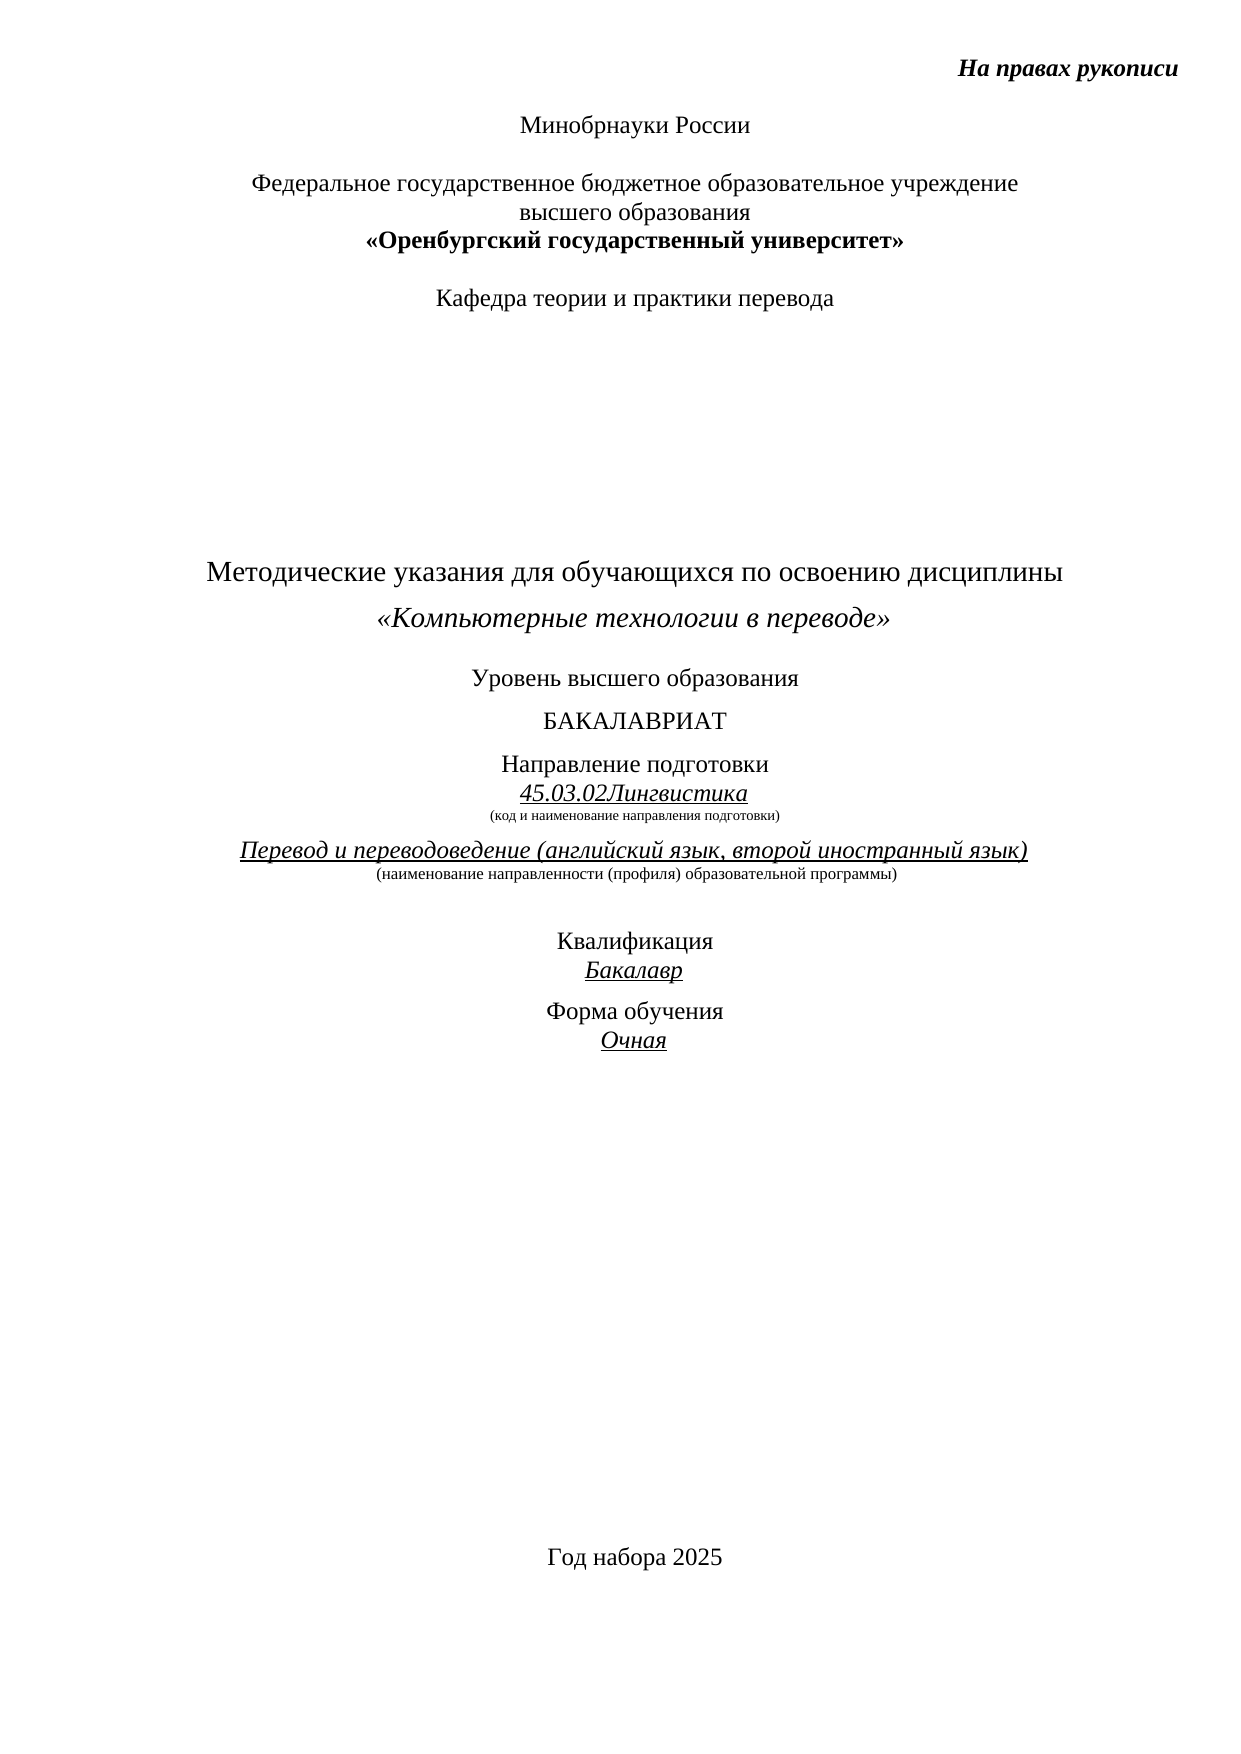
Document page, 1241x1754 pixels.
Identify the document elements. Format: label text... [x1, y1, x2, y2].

text Уровень высшего образования [88, 663, 1181, 691]
text Направление подготовки [88, 749, 1181, 778]
text Форма обучения [88, 996, 1181, 1025]
text Минобрнауки России [88, 111, 1181, 139]
text «Компьютерные технологии в переводе» [88, 600, 1181, 634]
text Методические указания для обучающихся по освоению дисциплины [88, 554, 1181, 588]
text (код и наименование направления подготовки) [88, 806, 1181, 835]
text На правах рукописи [88, 53, 1181, 82]
text «Оренбургский государственный университет» [88, 226, 1181, 254]
text Кафедра теории и практики перевода [88, 283, 1181, 312]
text Квалификация [88, 926, 1181, 955]
text (наименование направленности (профиля) образовательной программы) [88, 864, 1181, 897]
text Год набора 2025 [88, 1542, 1181, 1571]
text Очная [88, 1025, 1181, 1054]
text Бакалавр [88, 955, 1181, 984]
text БАКАЛАВРИАТ [88, 706, 1181, 734]
text Федеральное государственное бюджетное образовательное учреждение [88, 168, 1181, 197]
text высшего образования [88, 197, 1181, 226]
text Перевод и переводоведение (английский язык, второй иностранный язык) [88, 835, 1181, 864]
text 45.03.02Лингвистика [88, 778, 1181, 806]
